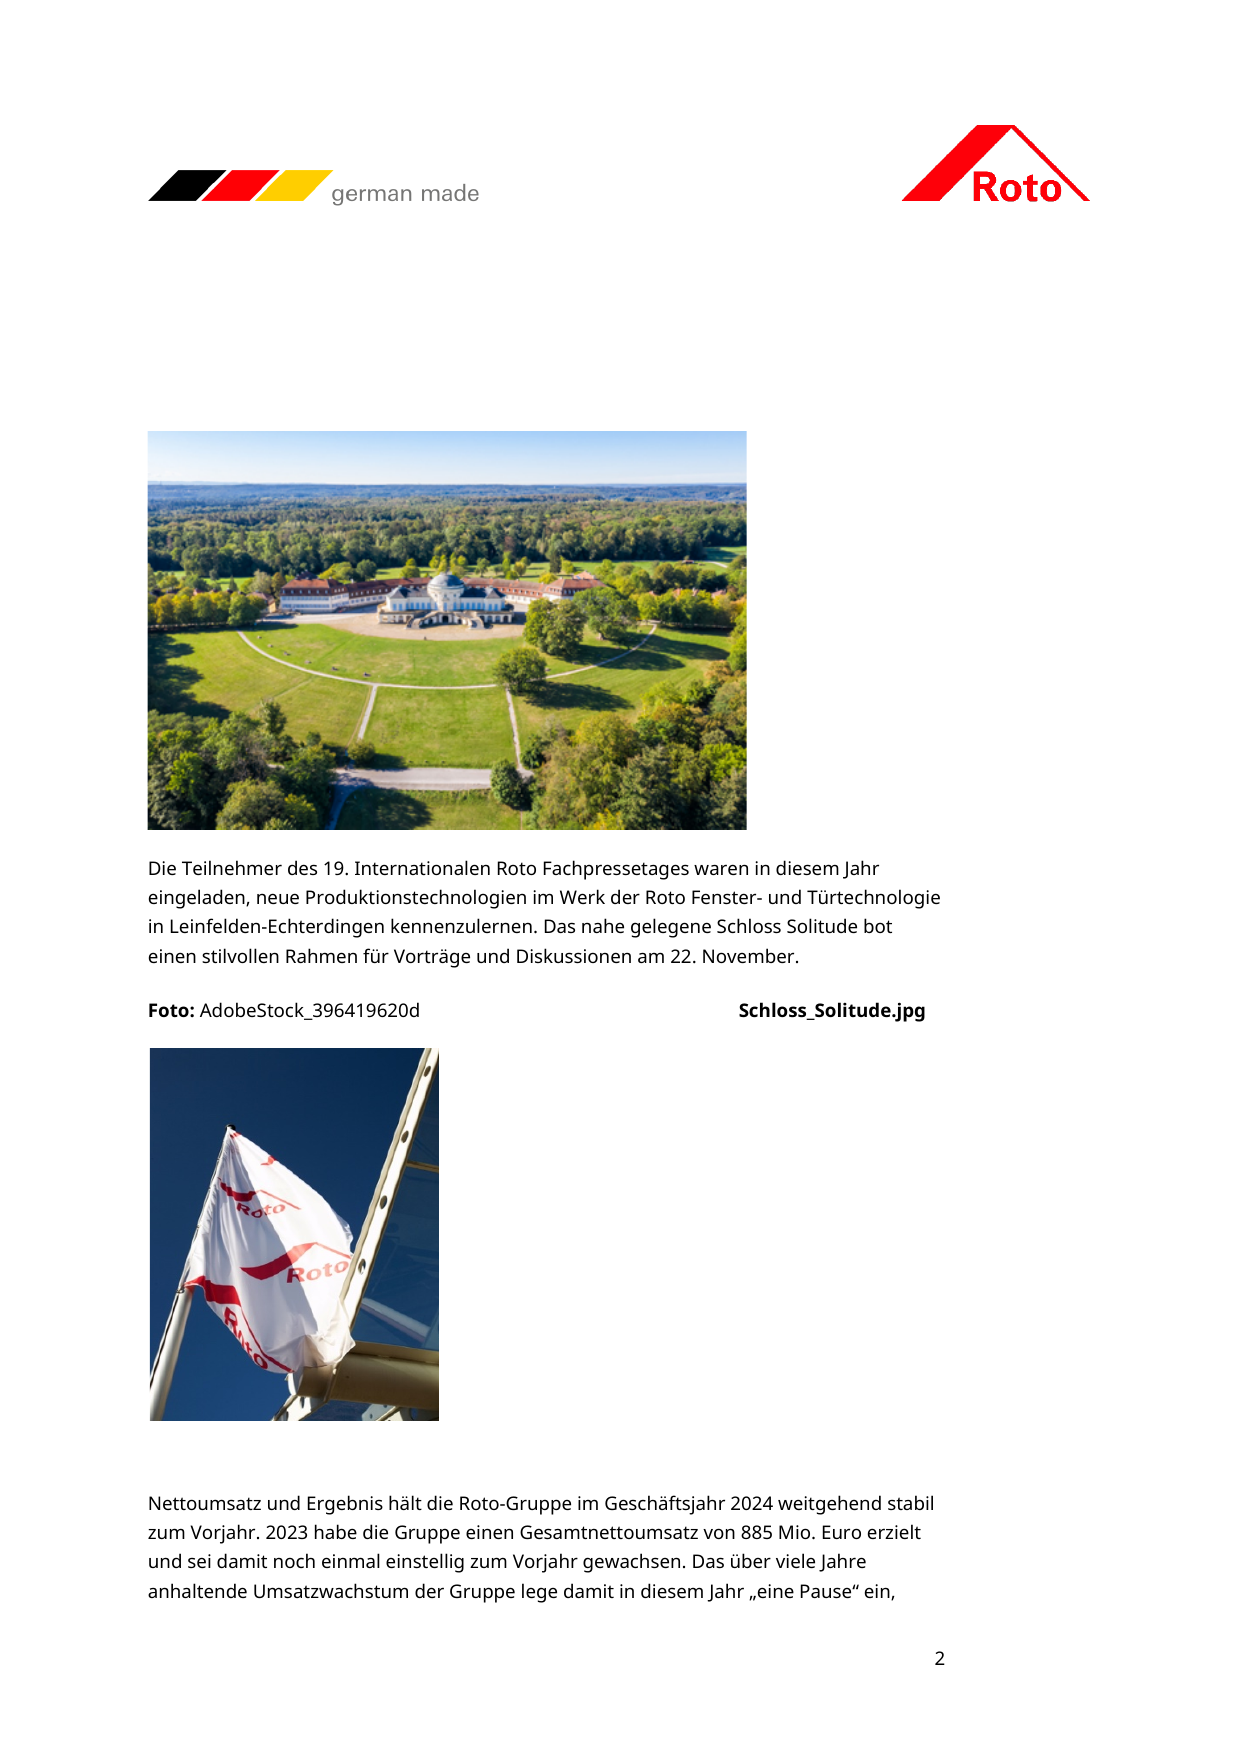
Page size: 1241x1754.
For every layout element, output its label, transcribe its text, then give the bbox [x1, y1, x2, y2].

picture [147, 169, 481, 208]
text Foto: AdobeStock_396419620d Schloss_Solitude.jpg [148, 998, 945, 1023]
picture [147, 1048, 439, 1418]
picture [901, 125, 1196, 208]
text Die Teilnehmer des 19. Internationalen Roto Fachpressetages waren in diesem Jahr eingeladen, neue Produktionstechnologien im Werk der Roto Fenster- und Türtechnologie in Leinfelden-Echterdingen kennenzulernen. Das nahe gelegene Schloss Solitude bot einen stilvollen Rahmen für Vorträge und Diskussionen am 22. November. [148, 855, 945, 968]
picture [147, 431, 747, 830]
